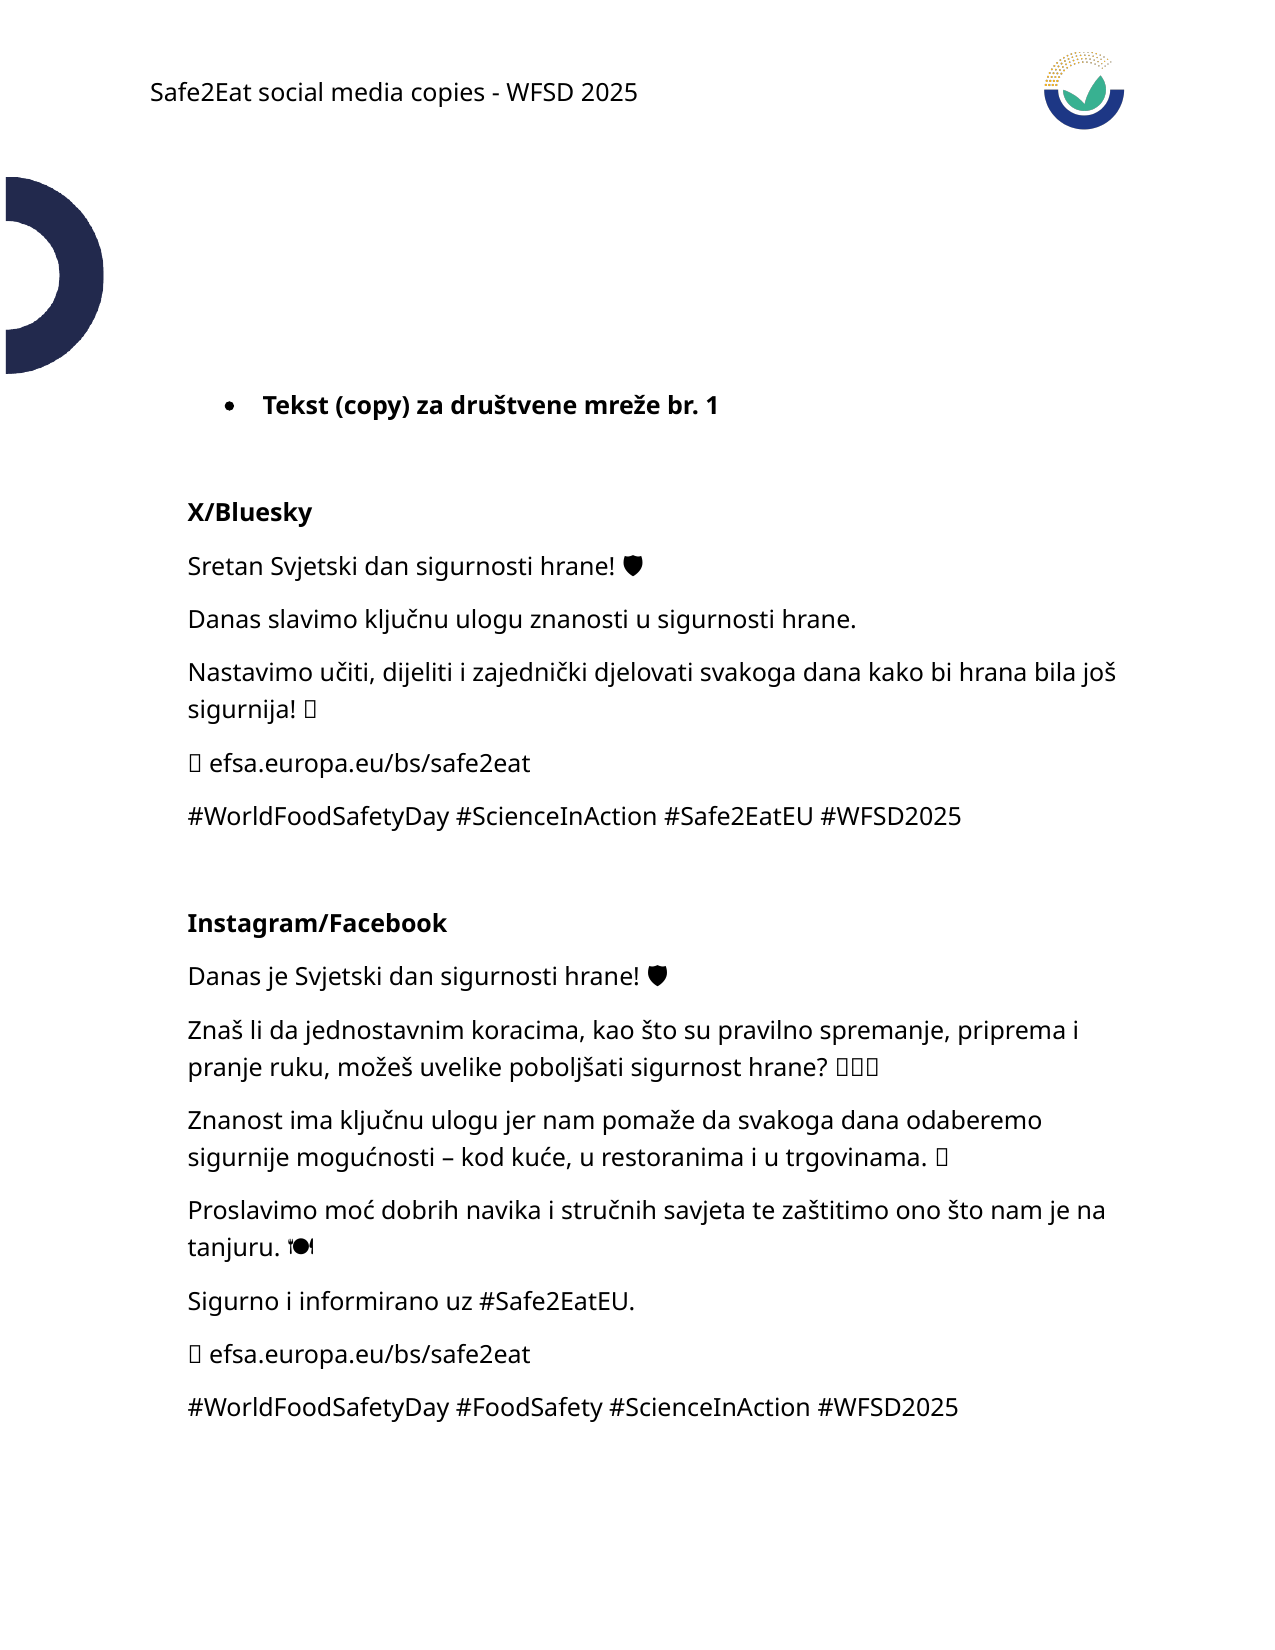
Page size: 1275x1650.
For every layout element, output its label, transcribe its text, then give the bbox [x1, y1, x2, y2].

picture [5, 177, 104, 374]
list Tekst (copy) za društvene mreže br. 1 [225, 388, 1125, 422]
text Instagram/Facebook [187, 906, 1125, 940]
text Znaš li da jednostavnim koracima, kao što su pravilno spremanje, priprema i pranje ruku, možeš uvelike poboljšati sigurnost hrane? 👩‍🍳🧼 [187, 1012, 1125, 1083]
picture [1040, 52, 1125, 132]
text Sigurno i informirano uz #Safe2EatEU. [187, 1283, 1125, 1317]
text Danas slavimo ključnu ulogu znanosti u sigurnosti hrane. [187, 602, 1125, 636]
text Danas je Svjetski dan sigurnosti hrane! 🥗🛡️ [187, 959, 1125, 993]
text Nastavimo učiti, dijeliti i zajednički djelovati svakoga dana kako bi hrana bila još sigurnija! 🙌 [187, 655, 1125, 726]
text Sretan Svjetski dan sigurnosti hrane! 🍎🛡️ [187, 548, 1125, 582]
text Znanost ima ključnu ulogu jer nam pomaže da svakoga dana odaberemo sigurnije mogućnosti – kod kuće, u restoranima i u trgovinama. 💡 [187, 1103, 1125, 1173]
text Proslavimo moć dobrih navika i stručnih savjeta te zaštitimo ono što nam je na tanjuru. 🙌🍽️ [187, 1193, 1125, 1264]
text #WorldFoodSafetyDay #FoodSafety #ScienceInAction #WFSD2025 [187, 1390, 1125, 1424]
text 🔗 efsa.europa.eu/bs/safe2eat [187, 745, 1125, 779]
text 🔗 efsa.europa.eu/bs/safe2eat [187, 1337, 1125, 1371]
text #WorldFoodSafetyDay #ScienceInAction #Safe2EatEU #WFSD2025 [187, 799, 1125, 833]
text X/Bluesky [187, 495, 1125, 529]
